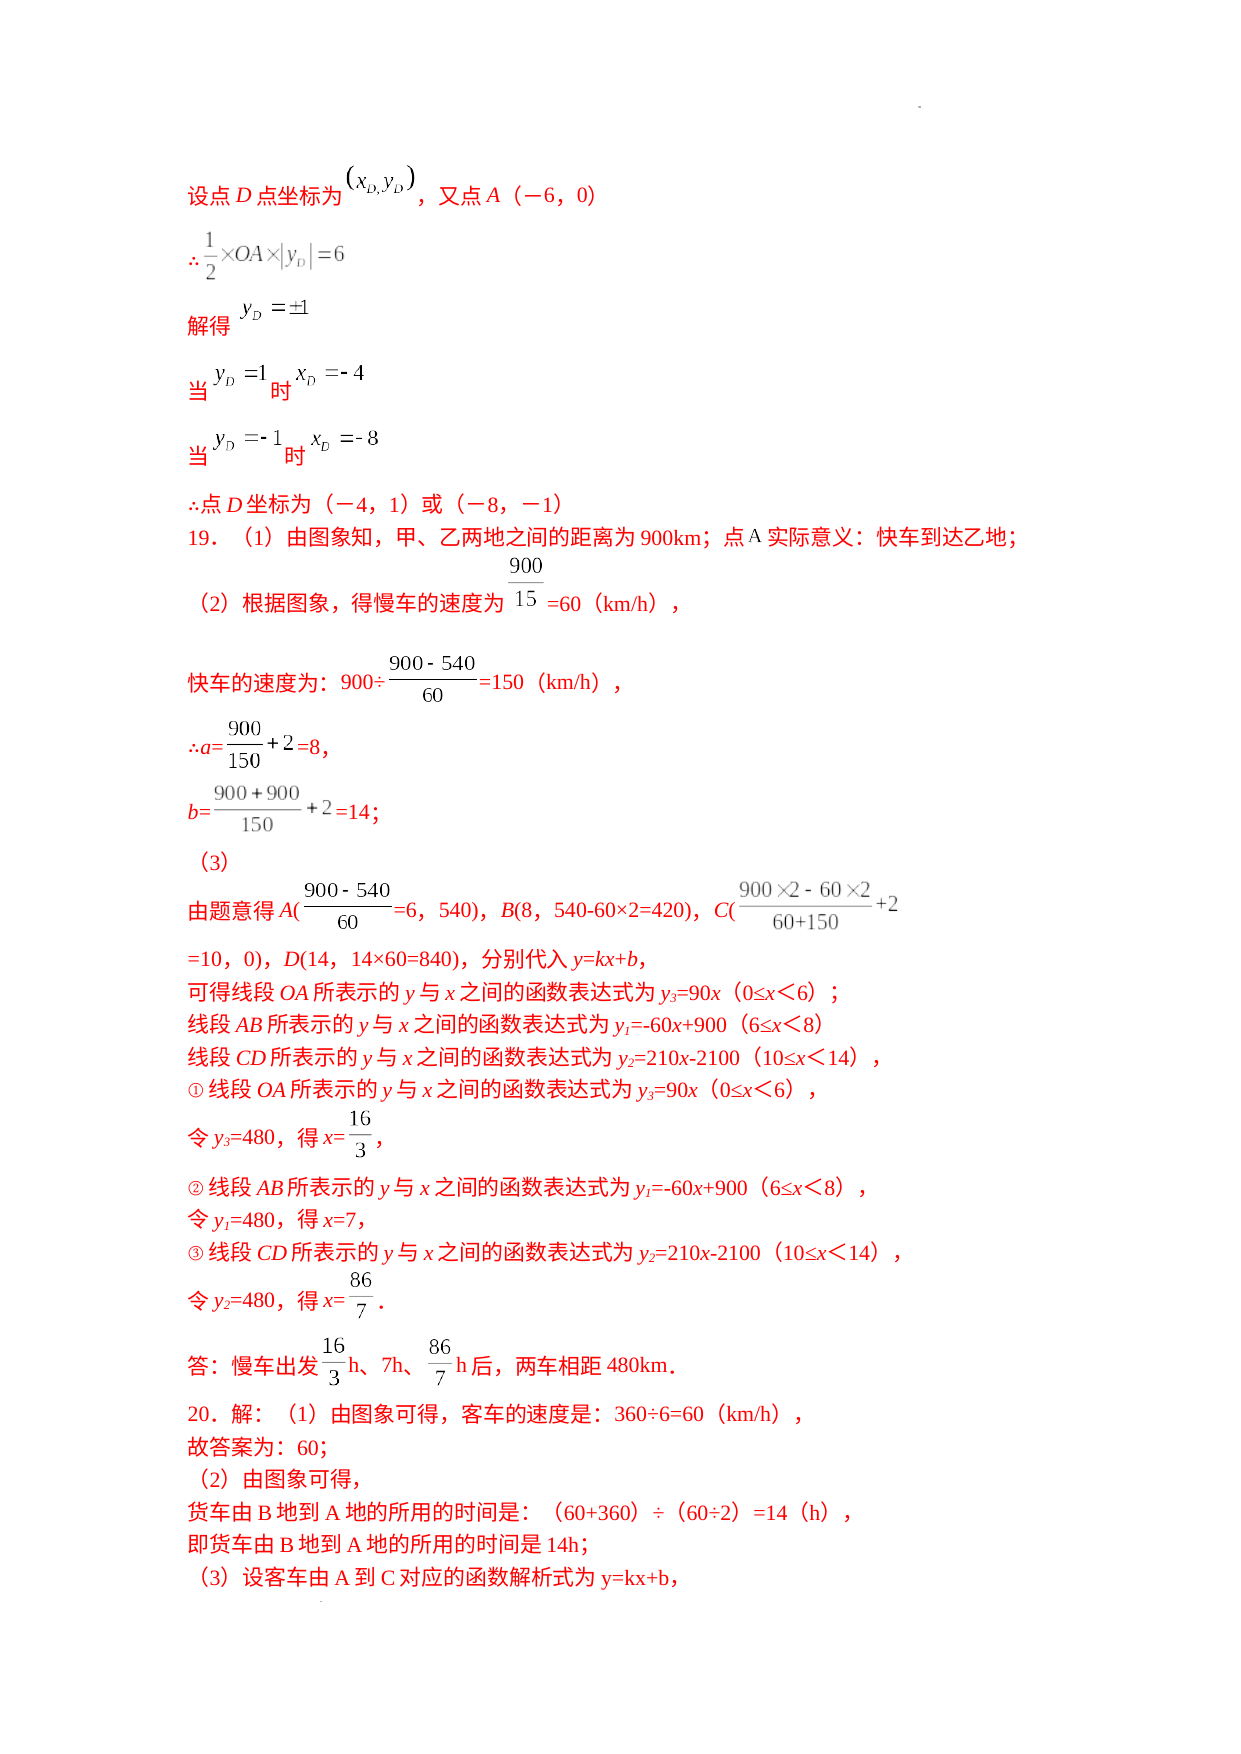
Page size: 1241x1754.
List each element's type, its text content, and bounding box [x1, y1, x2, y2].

text b==14； [187, 779, 1053, 844]
text 19．（1）由图象知，甲、乙两地之间的距离为900km；点实际意义：快车到达乙地； [187, 519, 1053, 552]
text ∴a==8， [187, 714, 1053, 779]
text （3） [187, 844, 1053, 877]
text 即货车由B地到A地的所用的时间是14h； [187, 1527, 1053, 1559]
text 解得 [187, 292, 1053, 357]
text 可得线段OA所表示的y与x之间的函数表达式为y3=90x（0≤x＜6）； [187, 974, 1053, 1007]
text 答：慢车出发h、7h、h后，两车相距480km． [187, 1332, 1053, 1397]
text 线段CD所表示的y与x之间的函数表达式为y2=210x-2100（10≤x＜14）， [187, 1039, 1053, 1072]
text （2）由图象可得， [187, 1462, 1053, 1494]
text 由题意得A(=6，540)，B(8，540-60×2=420)，C(=10，0)，D(14，14×60=840)，分别代入y=kx+b， [187, 877, 1053, 974]
text 设点D点坐标为，又点A（－6，0） [187, 162, 1053, 227]
text 令y1=480，得x=7， [187, 1202, 1053, 1234]
text 故答案为：60； [187, 1429, 1053, 1462]
text ②线段AB所表示的y与x之间的函数表达式为y1=-60x+900（6≤x＜8）， [187, 1169, 1053, 1202]
text 令y3=480，得x=， [187, 1104, 1053, 1169]
text （3）设客车由A到C对应的函数解析式为y=kx+b， [187, 1559, 1053, 1592]
text ③线段CD所表示的y与x之间的函数表达式为y2=210x-2100（10≤x＜14）， [187, 1234, 1053, 1267]
text （2）根据图象，得慢车的速度为=60（km/h）， [187, 552, 1053, 649]
text 20．解：（1）由图象可得，客车的速度是：360÷6=60（km/h）， [187, 1397, 1053, 1429]
text 货车由B地到A地的所用的时间是：（60+360）÷（60÷2）=14（h）， [187, 1494, 1053, 1527]
text 线段AB所表示的y与x之间的函数表达式为y1=-60x+900（6≤x＜8） [187, 1007, 1053, 1039]
text 当时 [187, 422, 1053, 487]
text ①线段OA所表示的y与x之间的函数表达式为y3=90x（0≤x＜6）， [187, 1072, 1053, 1104]
text 当时 [187, 357, 1053, 422]
text 快车的速度为：900÷=150（km/h）， [187, 649, 1053, 714]
text 令y2=480，得x=． [187, 1267, 1053, 1332]
text ∴ [187, 227, 1053, 292]
text ∴点D坐标为（－4，1）或（－8，－1） [187, 487, 1053, 519]
